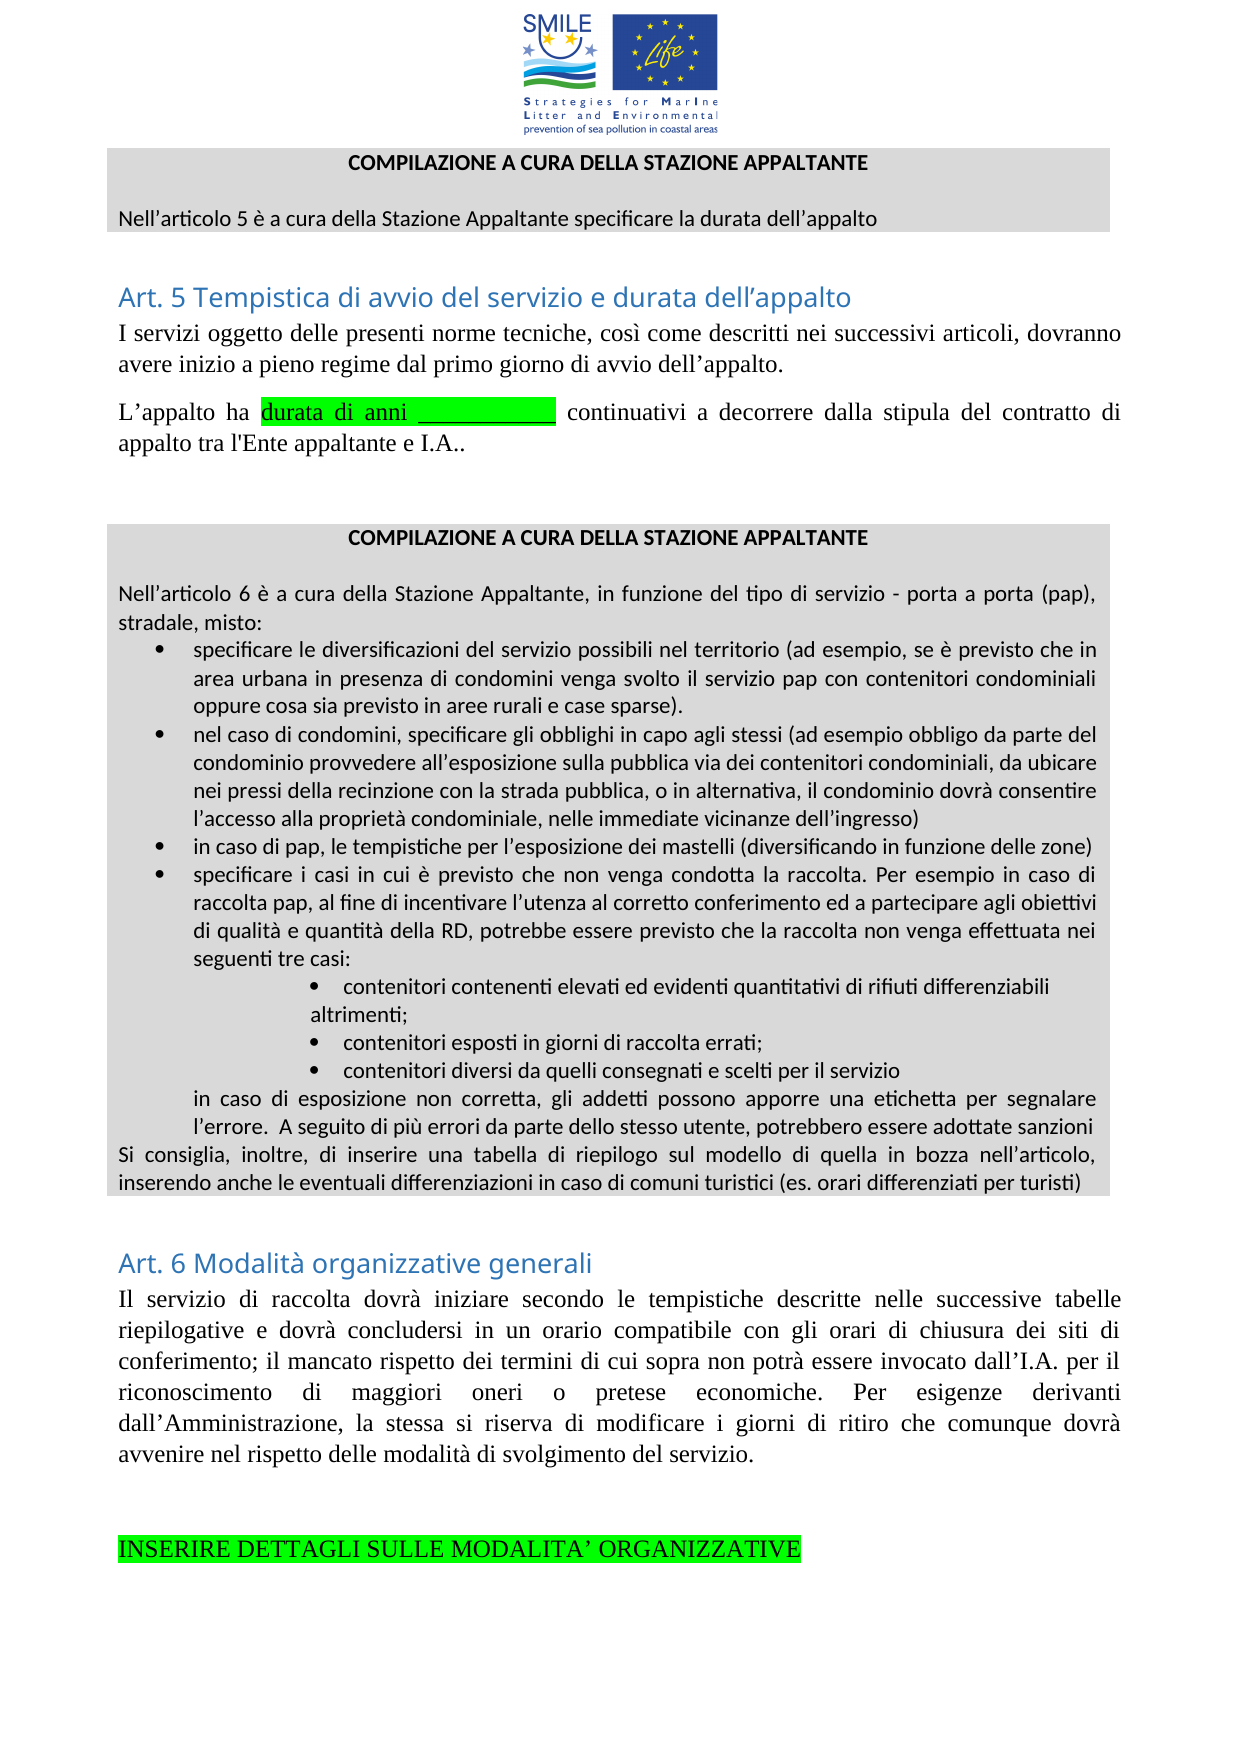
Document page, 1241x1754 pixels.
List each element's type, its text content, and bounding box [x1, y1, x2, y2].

subtitle Art. 6 Modalità organizzative generali [118, 1244, 1122, 1281]
subtitle Art. 5 Tempistica di avvio del servizio e durata dell’appalto [118, 278, 1122, 315]
text L’appalto ha durata di anni ___________ continuativi a decorrere dalla stipula del contratto di appalto tra l'Ente appaltante e I.A.. [118, 397, 1122, 457]
table_header COMPILAZIONE A CURA DELLA STAZIONE APPALTANTE Nell’articolo 5 è a cura della Stazione Appaltante specificare la durata dell’appalto [107, 148, 1110, 232]
text INSERIRE DETTAGLI SULLE MODALITA’ ORGANIZZATIVE [118, 1534, 1122, 1563]
text I servizi oggetto delle presenti norme tecniche, così come descritti nei successivi articoli, dovranno avere inizio a pieno regime dal primo giorno di avvio dell’appalto. [118, 318, 1122, 378]
text Il servizio di raccolta dovrà iniziare secondo le tempistiche descritte nelle successive tabelle riepilogative e dovrà concludersi in un orario compatibile con gli orari di chiusura dei siti di conferimento; il mancato rispetto dei termini di cui sopra non potrà essere invocato dall’I.A. per il riconoscimento di maggiori oneri o pretese economiche. Per esigenze derivanti dall’Amministrazione, la stessa si riserva di modificare i giorni di ritiro che comunque dovrà avvenire nel rispetto delle modalità di svolgimento del servizio. [118, 1284, 1122, 1468]
picture [522, 14, 718, 135]
table_header COMPILAZIONE A CURA DELLA STAZIONE APPALTANTE Nell’articolo 6 è a cura della Stazione Appaltante, in funzione del tipo di servizio - porta a porta (pap), stradale, misto: specificare le diversificazioni del servizio possibili nel territorio (ad esempio, se è previsto che in area urbana in presenza di condomini venga svolto il servizio pap con contenitori condominiali oppure cosa sia previsto in aree rurali e case sparse). nel caso di condomini, specificare gli obblighi in capo agli stessi (ad esempio obbligo da parte del condominio provvedere all’esposizione sulla pubblica via dei contenitori condominiali, da ubicare nei pressi della recinzione con la strada pubblica, o in alternativa, il condominio dovrà consentire l’accesso alla proprietà condominiale, nelle immediate vicinanze dell’ingresso) in caso di pap, le tempistiche per l’esposizione dei mastelli (diversificando in funzione delle zone) specificare i casi in cui è previsto che non venga condotta la raccolta. Per esempio in caso di raccolta pap, al fine di incentivare l’utenza al corretto conferimento ed a partecipare agli obiettivi di qualità e quantità della RD, potrebbe essere previsto che la raccolta non venga effettuata nei seguenti tre casi: contenitori contenenti elevati ed evidenti quantitativi di rifiuti differenziabili altrimenti; contenitori esposti in giorni di raccolta errati; contenitori diversi da quelli consegnati e scelti per il servizio in caso di esposizione non corretta, gli addetti possono apporre una etichetta per segnalare l’errore. A seguito di più errori da parte dello stesso utente, potrebbero essere adottate sanzioni Si consiglia, inoltre, di inserire una tabella di riepilogo sul modello di quella in bozza nell’articolo, inserendo anche le eventuali differenziazioni in caso di comuni turistici (es. orari differenziati per turisti) [107, 524, 1110, 1196]
